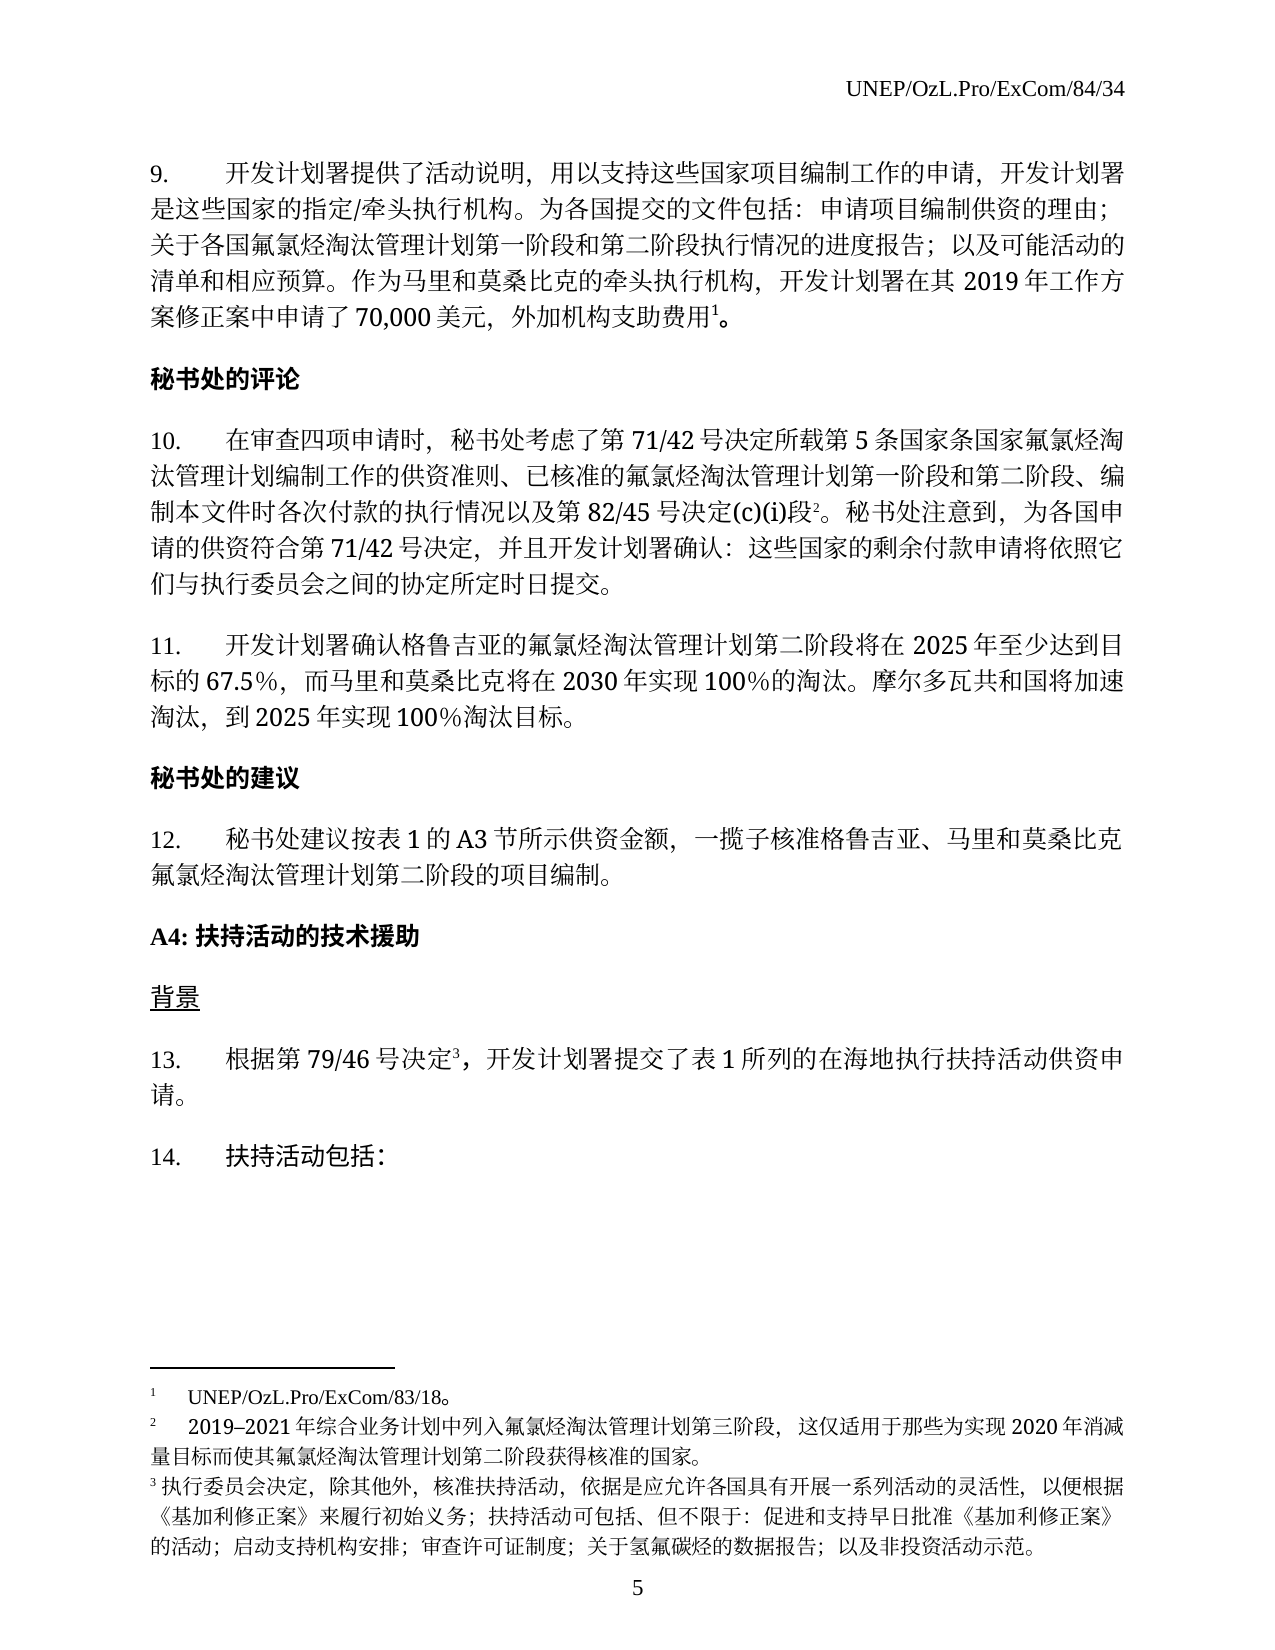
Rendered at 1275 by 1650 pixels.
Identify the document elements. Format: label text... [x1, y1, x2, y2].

subtitle 在审查四项申请时，秘书处考虑了第71/42号决定所载第5条国家条国家氟氯烃淘汰管理计划编制工作的供资准则、已核准的氟氯烃淘汰管理计划第一阶段和第二阶段、编制本文件时各次付款的执行情况以及第82/45号决定(c)(i)段。秘书处注意到，为各国申请的供资符合第71/42号决定，并且开发计划署确认：这些国家的剩余付款申请将依照它们与执行委员会之间的协定所定时日提交。 [150, 420, 1125, 600]
subtitle 开发计划署提供了活动说明，用以支持这些国家项目编制工作的申请，开发计划署是这些国家的指定/牵头执行机构。为各国提交的文件包括：申请项目编制供资的理由；关于各国氟氯烃淘汰管理计划第一阶段和第二阶段执行情况的进度报告；以及可能活动的清单和相应预算。作为马里和莫桑比克的牵头执行机构，开发计划署在其2019年工作方案修正案中申请了70,000美元，外加机构支助费用。 [150, 154, 1125, 334]
subtitle 开发计划署确认格鲁吉亚的氟氯烃淘汰管理计划第二阶段将在2025年至少达到目标的67.5％，而马里和莫桑比克将在2030年实现100％的淘汰。摩尔多瓦共和国将加速淘汰，到2025年实现100％淘汰目标。 [150, 625, 1125, 733]
text A4: 扶持活动的技术援助 [150, 917, 1125, 953]
subtitle 根据第79/46号决定，开发计划署提交了表1所列的在海地执行扶持活动供资申请。 [150, 1039, 1125, 1111]
text 背景 [150, 978, 1125, 1014]
subtitle 秘书处建议按表1的A3节所示供资金额，一揽子核准格鲁吉亚、马里和莫桑比克氟氯烃淘汰管理计划第二阶段的项目编制。 [150, 820, 1125, 892]
subtitle 扶持活动包括： [150, 1136, 1125, 1173]
subtitle 秘书处的评论 [150, 359, 1125, 395]
text 秘书处的建议 [150, 758, 1125, 795]
